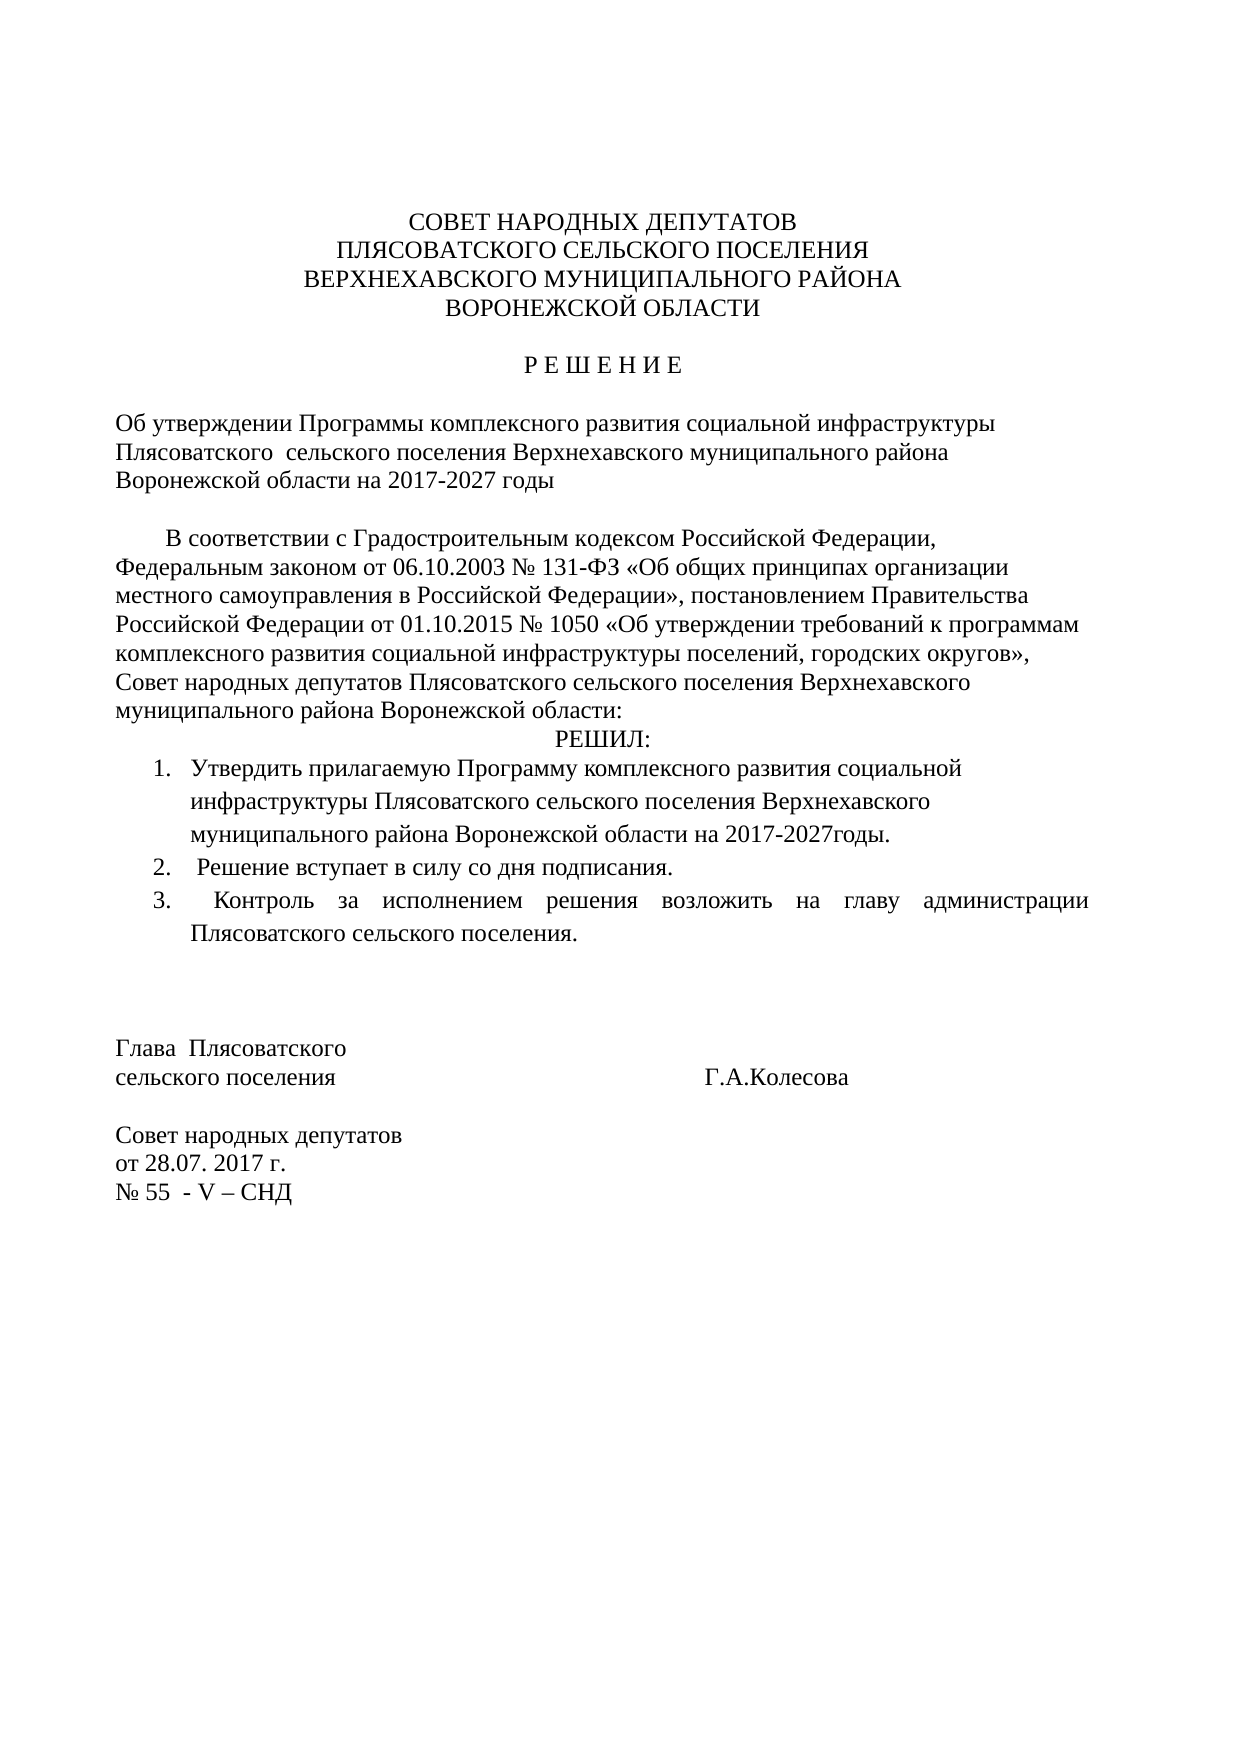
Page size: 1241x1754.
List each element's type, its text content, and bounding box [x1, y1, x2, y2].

text Глава Плясоватского [115, 1033, 1090, 1062]
list Контроль за исполнением решения возложить на главу администрации Плясоватского сельского поселения. [153, 885, 1090, 947]
text № 55 - V – СНД [115, 1177, 1090, 1206]
list Утвердить прилагаемую Программу комплексного развития социальной инфраструктуры Плясоватского сельского поселения Верхнехавского муниципального района Воронежской области на 2017-2027годы. [153, 753, 1090, 848]
text Совет народных депутатов [115, 1120, 1090, 1148]
text Об утверждении Программы комплексного развития социальной инфраструктуры Плясоватского сельского поселения Верхнехавского муниципального района Воронежской области на 2017-2027 годы [115, 408, 1090, 494]
text сельского поселения Г.А.Колесова [115, 1062, 1090, 1091]
text СОВЕТ НАРОДНЫХ ДЕПУТАТОВ [115, 207, 1090, 235]
text РЕШИЛ: [115, 724, 1090, 753]
text ПЛЯСОВАТСКОГО СЕЛЬСКОГО ПОСЕЛЕНИЯ [115, 235, 1090, 264]
text ВЕРХНЕХАВСКОГО МУНИЦИПАЛЬНОГО РАЙОНА [115, 264, 1090, 293]
text Р Е Ш Е Н И Е [115, 350, 1090, 379]
list Решение вступает в силу со дня подписания. [153, 852, 1090, 881]
text ВОРОНЕЖСКОЙ ОБЛАСТИ [115, 293, 1090, 322]
text от 28.07. . [115, 1148, 1090, 1177]
text В соответствии с Градостроительным кодексом Российской Федерации, Федеральным законом от 06.10.2003 № 131-ФЗ «Об общих принципах организации местного самоуправления в Российской Федерации», постановлением Правительства Российской Федерации от 01.10.2015 № 1050 «Об утверждении требований к программам комплексного развития социальной инфраструктуры поселений, городских округов», Совет народных депутатов Плясоватского сельского поселения Верхнехавского муниципального района Воронежской области: [115, 523, 1090, 724]
